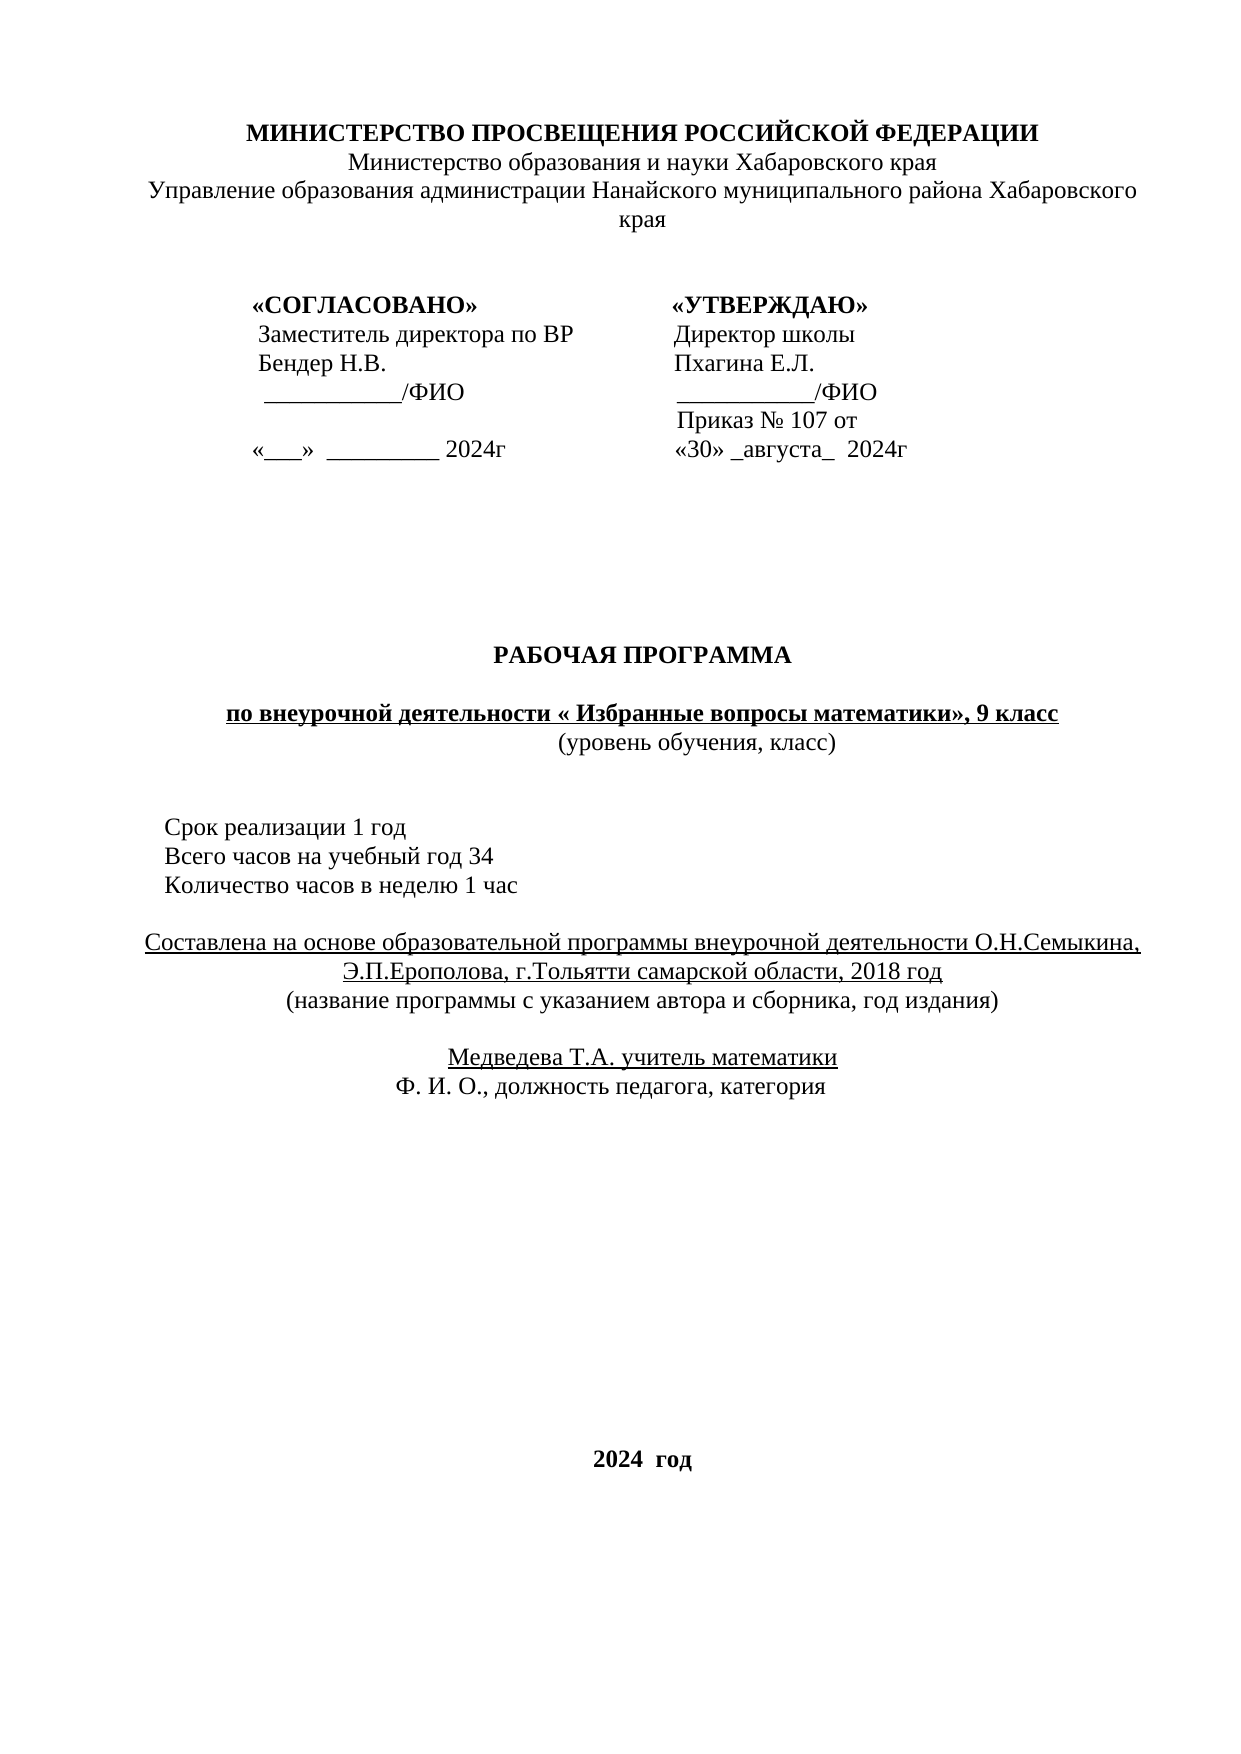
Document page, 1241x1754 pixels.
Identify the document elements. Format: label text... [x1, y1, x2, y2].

text Заместитель директора по ВР Директор школы [133, 319, 1152, 348]
text по внеурочной деятельности « Избранные вопросы математики», 9 класс [133, 698, 1152, 727]
text Управление образования администрации Нанайского муниципального района Хабаровского края [133, 176, 1152, 233]
text Бендер Н.В. Пхагина Е.Л. [133, 348, 1152, 377]
text Приказ № 107 от [133, 406, 1152, 434]
text Срок реализации 1 год [133, 812, 1152, 841]
text «___» _________ 2024г «30» _августа_ 2024г [133, 434, 1152, 463]
text Всего часов на учебный год 34 [133, 841, 1152, 870]
text Медведева Т.А. учитель математики [133, 1042, 1152, 1071]
text (название программы с указанием автора и сборника, год издания) [133, 985, 1152, 1013]
text «СОГЛАСОВАНО» «УТВЕРЖДАЮ» [133, 291, 1152, 319]
text (уровень обучения, класс) [133, 727, 1152, 755]
text МИНИСТЕРСТВО ПРОСВЕЩЕНИЯ РОССИЙСКОЙ ФЕДЕРАЦИИ [133, 118, 1152, 147]
text Ф. И. О., должность педагога, категория [133, 1071, 1152, 1100]
text ___________/ФИО ___________/ФИО [133, 377, 1152, 406]
text Количество часов в неделю 1 час [133, 870, 1152, 898]
text 2024 год [133, 1444, 1152, 1473]
text Министерство образования и науки Хабаровского края [133, 147, 1152, 176]
text РАБОЧАЯ ПРОГРАММА [133, 640, 1152, 669]
text Составлена на основе образовательной программы внеурочной деятельности О.Н.Семыкина, Э.П.Ерополова, г.Тольятти самарской области, 2018 год [133, 927, 1152, 985]
